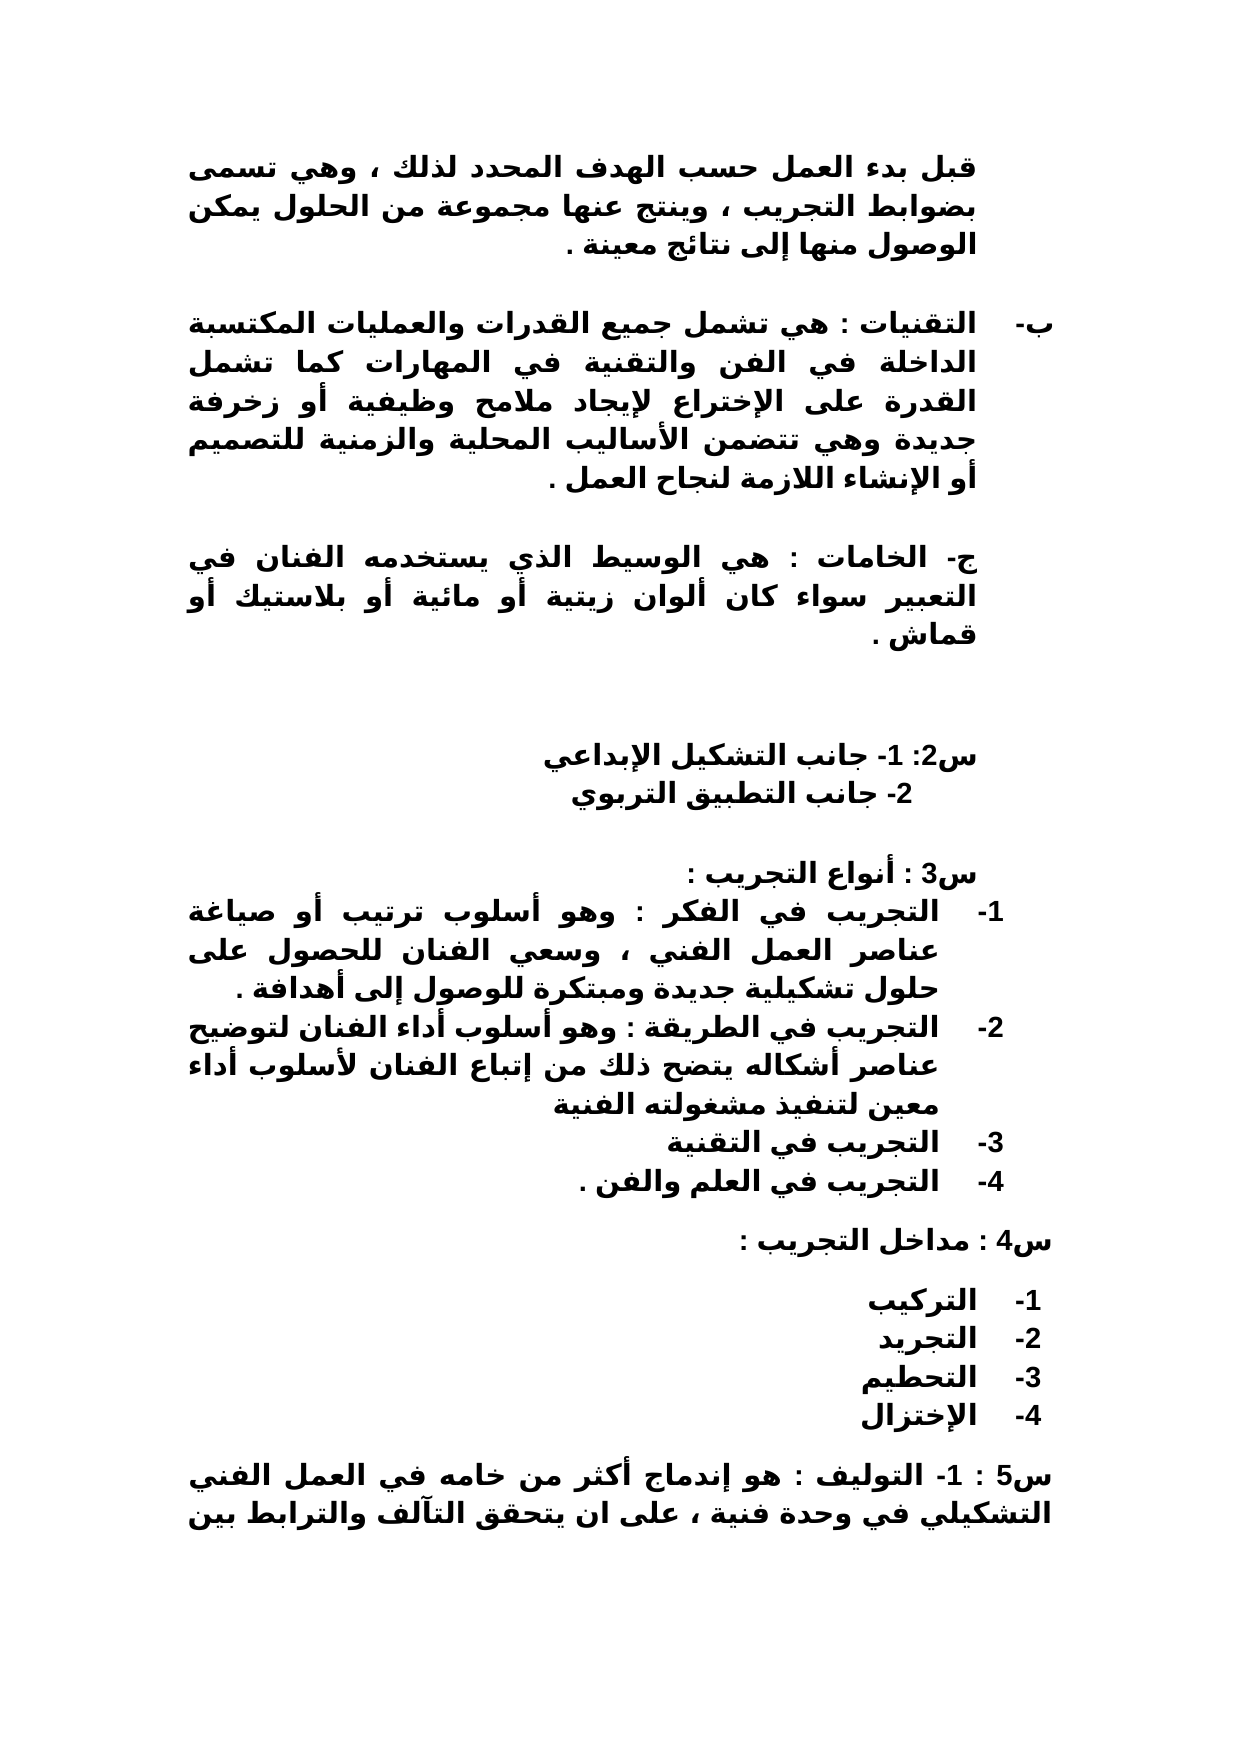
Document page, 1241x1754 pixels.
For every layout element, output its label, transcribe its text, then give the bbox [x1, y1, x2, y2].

list التحطيم [187, 1360, 1015, 1393]
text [187, 1458, 1053, 1530]
list 2- جانب التطبيق التربوي [187, 776, 978, 810]
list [187, 150, 1015, 261]
list التقنيات : هي تشمل جميع القدرات والعمليات المكتسبة الداخلة في الفن والتقنية في المهارات كما تشمل القدرة على الإختراع لإيجاد ملامح وظيفية أو زخرفة جديدة وهي تتضمن الأساليب المحلية والزمنية للتصميم أو الإنشاء اللازمة لنجاح العمل . [187, 307, 1015, 494]
list س2: 1- جانب التشكيل الإبداعي [187, 738, 978, 771]
list التجريب في الفكر : وهو أسلوب ترتيب أو صياغة عناصر العمل الفني ، وسعي الفنان للحصول على حلول تشكيلية جديدة ومبتكرة للوصول إلى أهدافة . [187, 894, 978, 1005]
list التجريب في الطريقة : وهو أسلوب أداء الفنان لتوضيح عناصر أشكاله يتضح ذلك من إتباع الفنان لأسلوب أداء معين لتنفيذ مشغولته الفنية [187, 1010, 978, 1121]
list الإختزال [187, 1398, 1015, 1432]
list التركيب [187, 1283, 1015, 1316]
list التجريب في التقنية [187, 1126, 978, 1159]
list التجريد [187, 1321, 1015, 1355]
list س3 : أنواع التجريب : [187, 856, 978, 889]
text س4 : مداخل التجريب : [187, 1223, 1053, 1257]
list التجريب في العلم والفن . [187, 1164, 978, 1198]
list ج- الخامات : هي الوسيط الذي يستخدمه الفنان في التعبير سواء كان ألوان زيتية أو مائية أو بلاستيك أو قماش . [187, 540, 978, 651]
